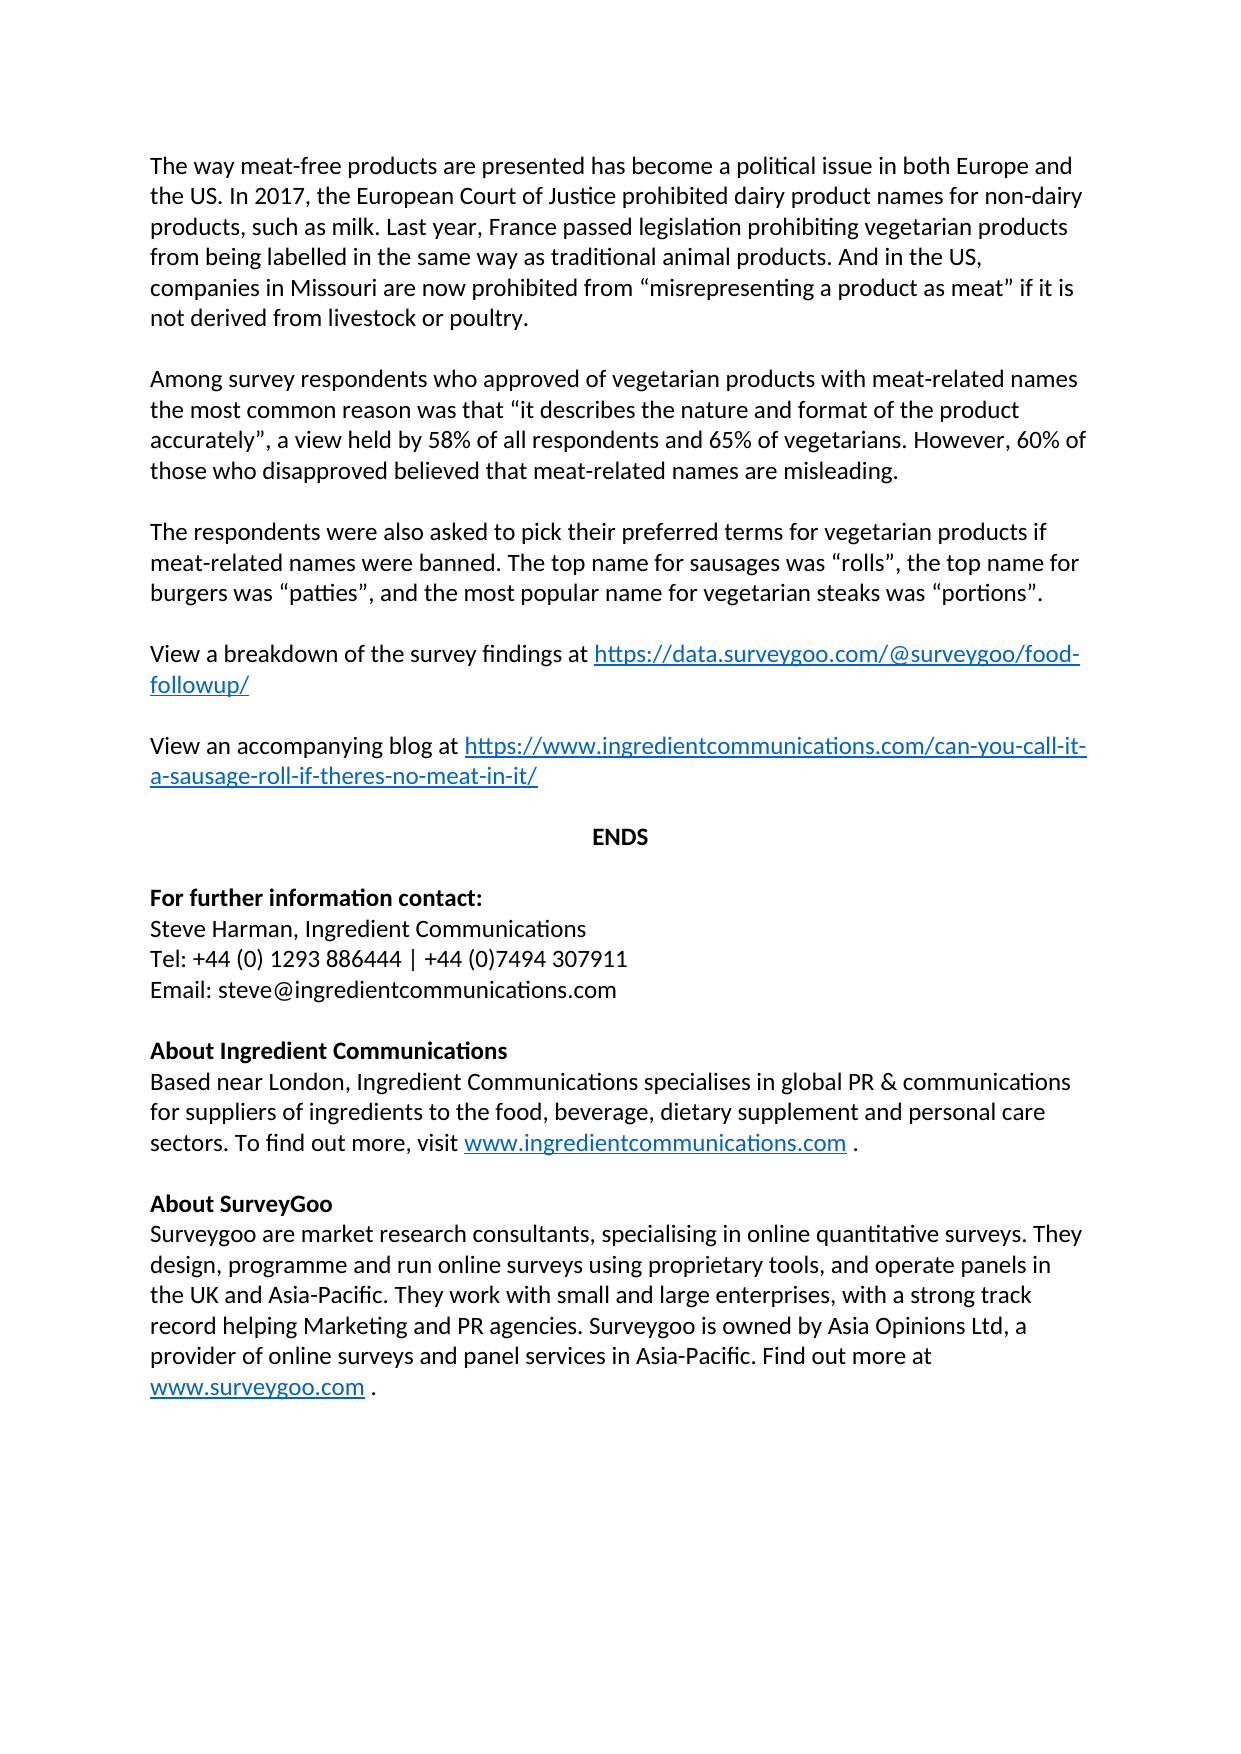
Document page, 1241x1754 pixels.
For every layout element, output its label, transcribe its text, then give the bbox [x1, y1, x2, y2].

text Email: steve@ingredientcommunications.com [150, 974, 1090, 1004]
text For further information contact: [150, 882, 1090, 913]
text About Ingredient Communications [150, 1035, 1090, 1066]
text The way meat-free products are presented has become a political issue in both Europe and the US. In 2017, the European Court of Justice prohibited dairy product names for non-dairy products, such as milk. Last year, France passed legislation prohibiting vegetarian products from being labelled in the same way as traditional animal products. And in the US, companies in Missouri are now prohibited from “misrepresenting a product as meat” if it is not derived from livestock or poultry. [150, 150, 1090, 333]
text Based near London, Ingredient Communications specialises in global PR & communications for suppliers of ingredients to the food, beverage, dietary supplement and personal care sectors. To find out more, visit www.ingredientcommunications.com . [150, 1066, 1090, 1157]
text View an accompanying blog at https://www.ingredientcommunications.com/can-you-call-it-a-sausage-roll-if-theres-no-meat-in-it/ [150, 730, 1090, 791]
text Tel: +44 (0) 1293 886444 | +44 (0)7494 307911 [150, 943, 1090, 974]
text View a breakdown of the survey findings at https://data.surveygoo.com/@surveygoo/food-followup/ [150, 638, 1090, 699]
text Surveygoo are market research consultants, specialising in online quantitative surveys. They design, programme and run online surveys using proprietary tools, and operate panels in the UK and Asia-Pacific. They work with small and large enterprises, with a strong track record helping Marketing and PR agencies. Surveygoo is owned by Asia Opinions Ltd, a provider of online surveys and panel services in Asia-Pacific. Find out more at www.surveygoo.com . [150, 1218, 1090, 1401]
text ENDS [150, 821, 1090, 852]
text Among survey respondents who approved of vegetarian products with meat-related names the most common reason was that “it describes the nature and format of the product accurately”, a view held by 58% of all respondents and 65% of vegetarians. However, 60% of those who disapproved believed that meat-related names are misleading. [150, 364, 1090, 486]
text Steve Harman, Ingredient Communications [150, 913, 1090, 943]
text About SurveyGoo [150, 1188, 1090, 1218]
text The respondents were also asked to pick their preferred terms for vegetarian products if meat-related names were banned. The top name for sausages was “rolls”, the top name for burgers was “patties”, and the most popular name for vegetarian steaks was “portions”. [150, 516, 1090, 608]
